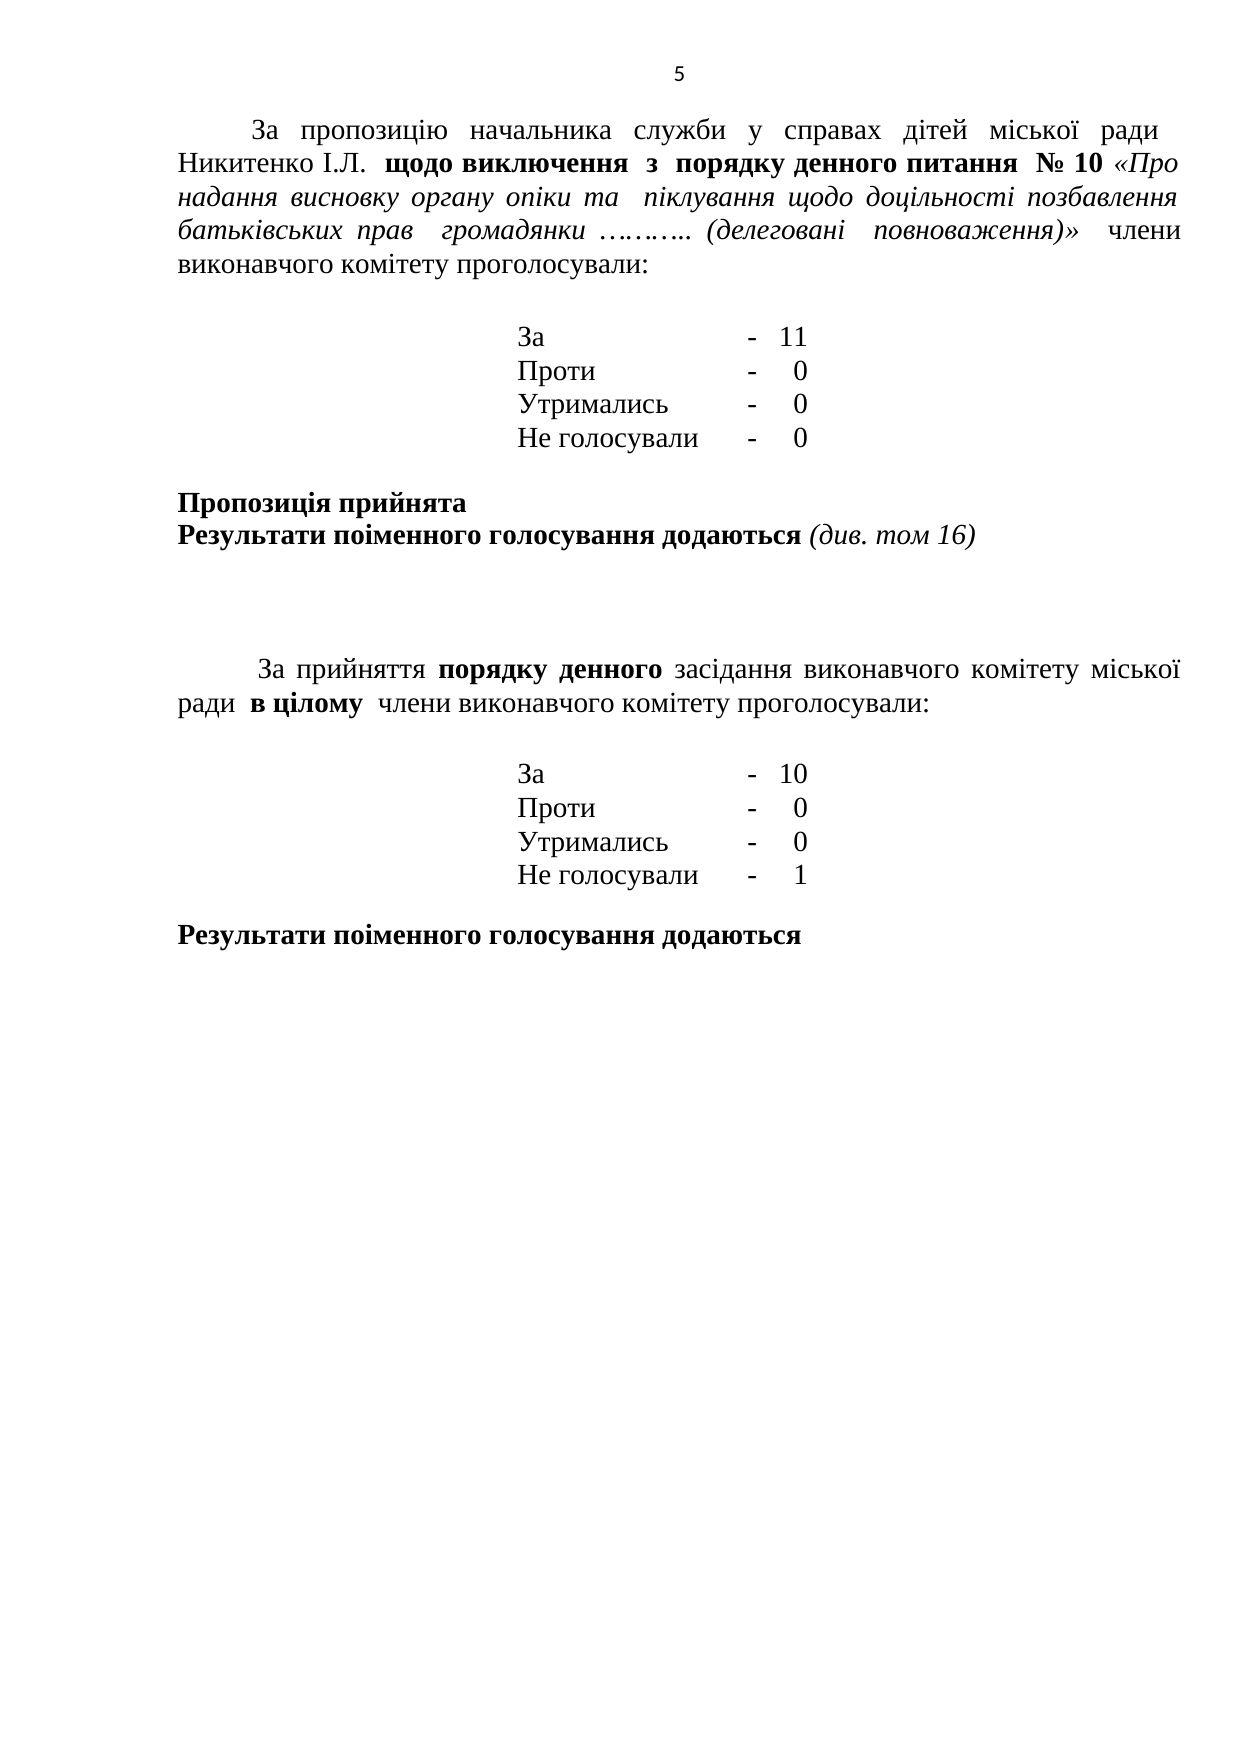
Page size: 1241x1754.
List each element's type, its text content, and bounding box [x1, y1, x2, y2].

text Результати поіменного голосування додаються (див. том 16) [177, 519, 1181, 551]
table_cell - 0 [736, 420, 852, 453]
table_cell Не голосували [506, 420, 736, 453]
table_cell Проти [506, 790, 736, 824]
table_cell Проти [506, 353, 736, 386]
table_cell Утримались [506, 386, 736, 420]
table_cell Утримались [506, 824, 736, 857]
table_cell - 1 [736, 857, 852, 891]
table_cell - 0 [736, 790, 852, 824]
table_header - 11 [736, 319, 852, 353]
table_cell - 0 [736, 386, 852, 420]
table_header За [506, 757, 736, 790]
text Результати поіменного голосування додаються [177, 919, 1181, 951]
table_header - 10 [736, 757, 852, 790]
text За пропозицію начальника служби у справах дітей міської ради Никитенко І.Л. щодо виключення з порядку денного питання № 10 «Про надання висновку органу опіки та піклування щодо доцільності позбавлення батьківських прав громадянки ……….. (делеговані повноваження)» члени виконавчого комітету проголосували: [177, 112, 1181, 279]
text Пропозиція прийнята [177, 487, 1181, 519]
table_cell - 0 [736, 824, 852, 857]
table_cell Не голосували [506, 857, 736, 891]
text За прийняття порядку денного засідання виконавчого комітету міської ради в цілому члени виконавчого комітету проголосували: [177, 651, 1181, 718]
table_cell - 0 [736, 353, 852, 386]
table_header За [506, 319, 736, 353]
